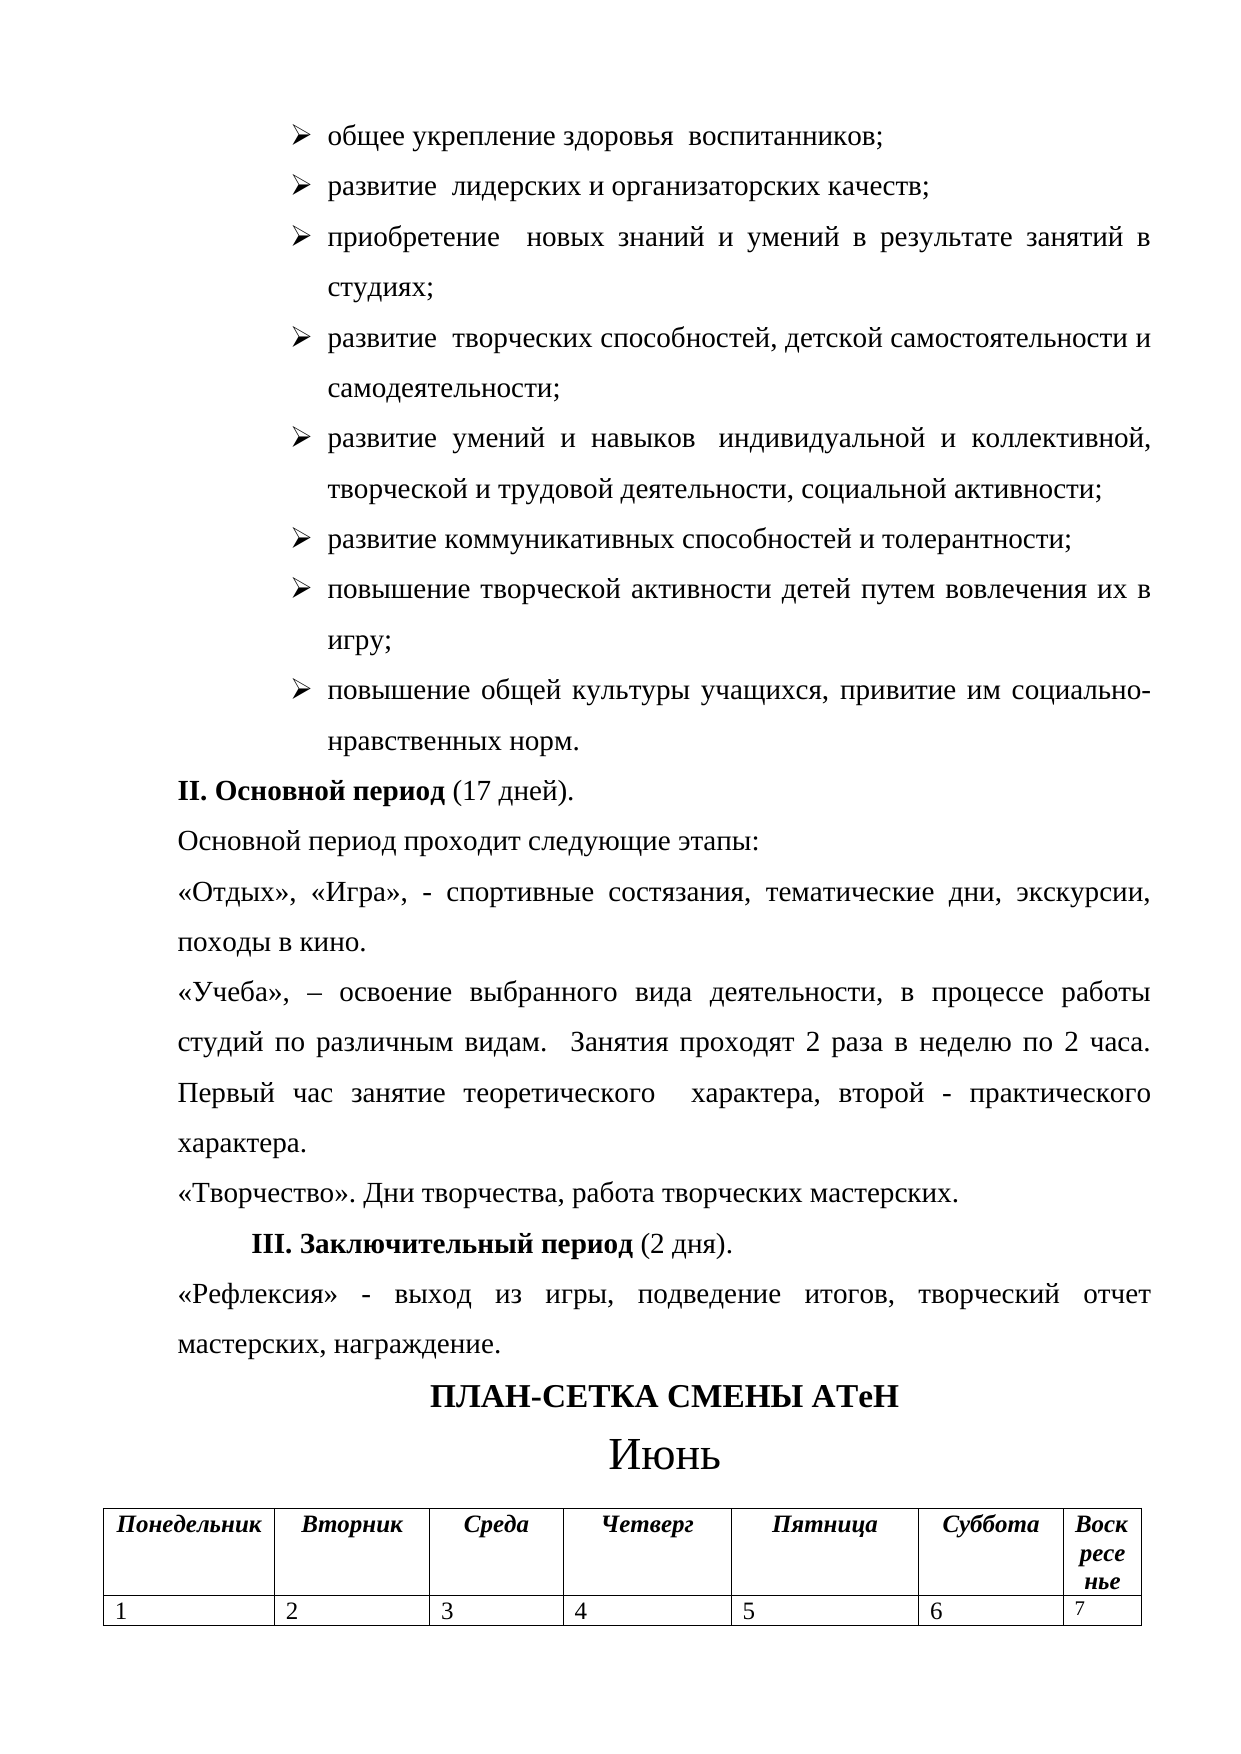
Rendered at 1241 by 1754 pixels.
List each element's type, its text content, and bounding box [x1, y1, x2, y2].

table_header Вторник [275, 1509, 429, 1595]
list общее укрепление здоровья воспитанников; [290, 118, 1152, 152]
table_header Воскресенье [1064, 1509, 1141, 1595]
table_header Понедельник [104, 1509, 274, 1595]
text Основной период проходит следующие этапы: [177, 823, 1152, 857]
table_cell 7 [1064, 1596, 1141, 1625]
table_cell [919, 1596, 1063, 1625]
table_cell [275, 1596, 429, 1625]
table_header Пятница [732, 1509, 918, 1595]
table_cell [564, 1596, 731, 1625]
text «Учеба», – освоение выбранного вида деятельности, в процессе работы студий по различным видам. Занятия проходят 2 раза в неделю по 2 часа. Первый час занятие теоретического характера, второй - практического характера. [177, 974, 1152, 1159]
list приобретение новых знаний и умений в результате занятий в студиях; [290, 219, 1152, 303]
table_header Среда [430, 1509, 563, 1595]
text «Отдых», «Игра», - спортивные состязания, тематические дни, экскурсии, походы в кино. [177, 874, 1152, 957]
text План-сетка смены АТеН [177, 1377, 1152, 1415]
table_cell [104, 1596, 274, 1625]
list повышение общей культуры учащихся, привитие им социально-нравственных норм. [290, 672, 1152, 756]
text III. Заключительный период (2 дня). [177, 1226, 1152, 1259]
text II. Основной период (17 дней). [177, 773, 1152, 807]
list повышение творческой активности детей путем вовлечения их в игру; [290, 572, 1152, 656]
list развитие лидерских и организаторских качеств; [290, 168, 1152, 202]
text Июнь [177, 1427, 1152, 1479]
text «Творчество». Дни творчества, работа творческих мастерских. [177, 1176, 1152, 1209]
list развитие коммуникативных способностей и толерантности; [290, 521, 1152, 555]
list развитие умений и навыков индивидуальной и коллективной, творческой и трудовой деятельности, социальной активности; [290, 420, 1152, 504]
table_header Суббота [919, 1509, 1063, 1595]
list развитие творческих способностей, детской самостоятельности и самодеятельности; [290, 320, 1152, 404]
text «Рефлексия» - выход из игры, подведение итогов, творческий отчет мастерских, награждение. [177, 1276, 1152, 1360]
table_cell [732, 1596, 918, 1625]
table_header Четверг [564, 1509, 731, 1595]
table_cell 3 Аукцион игр [430, 1596, 563, 1625]
